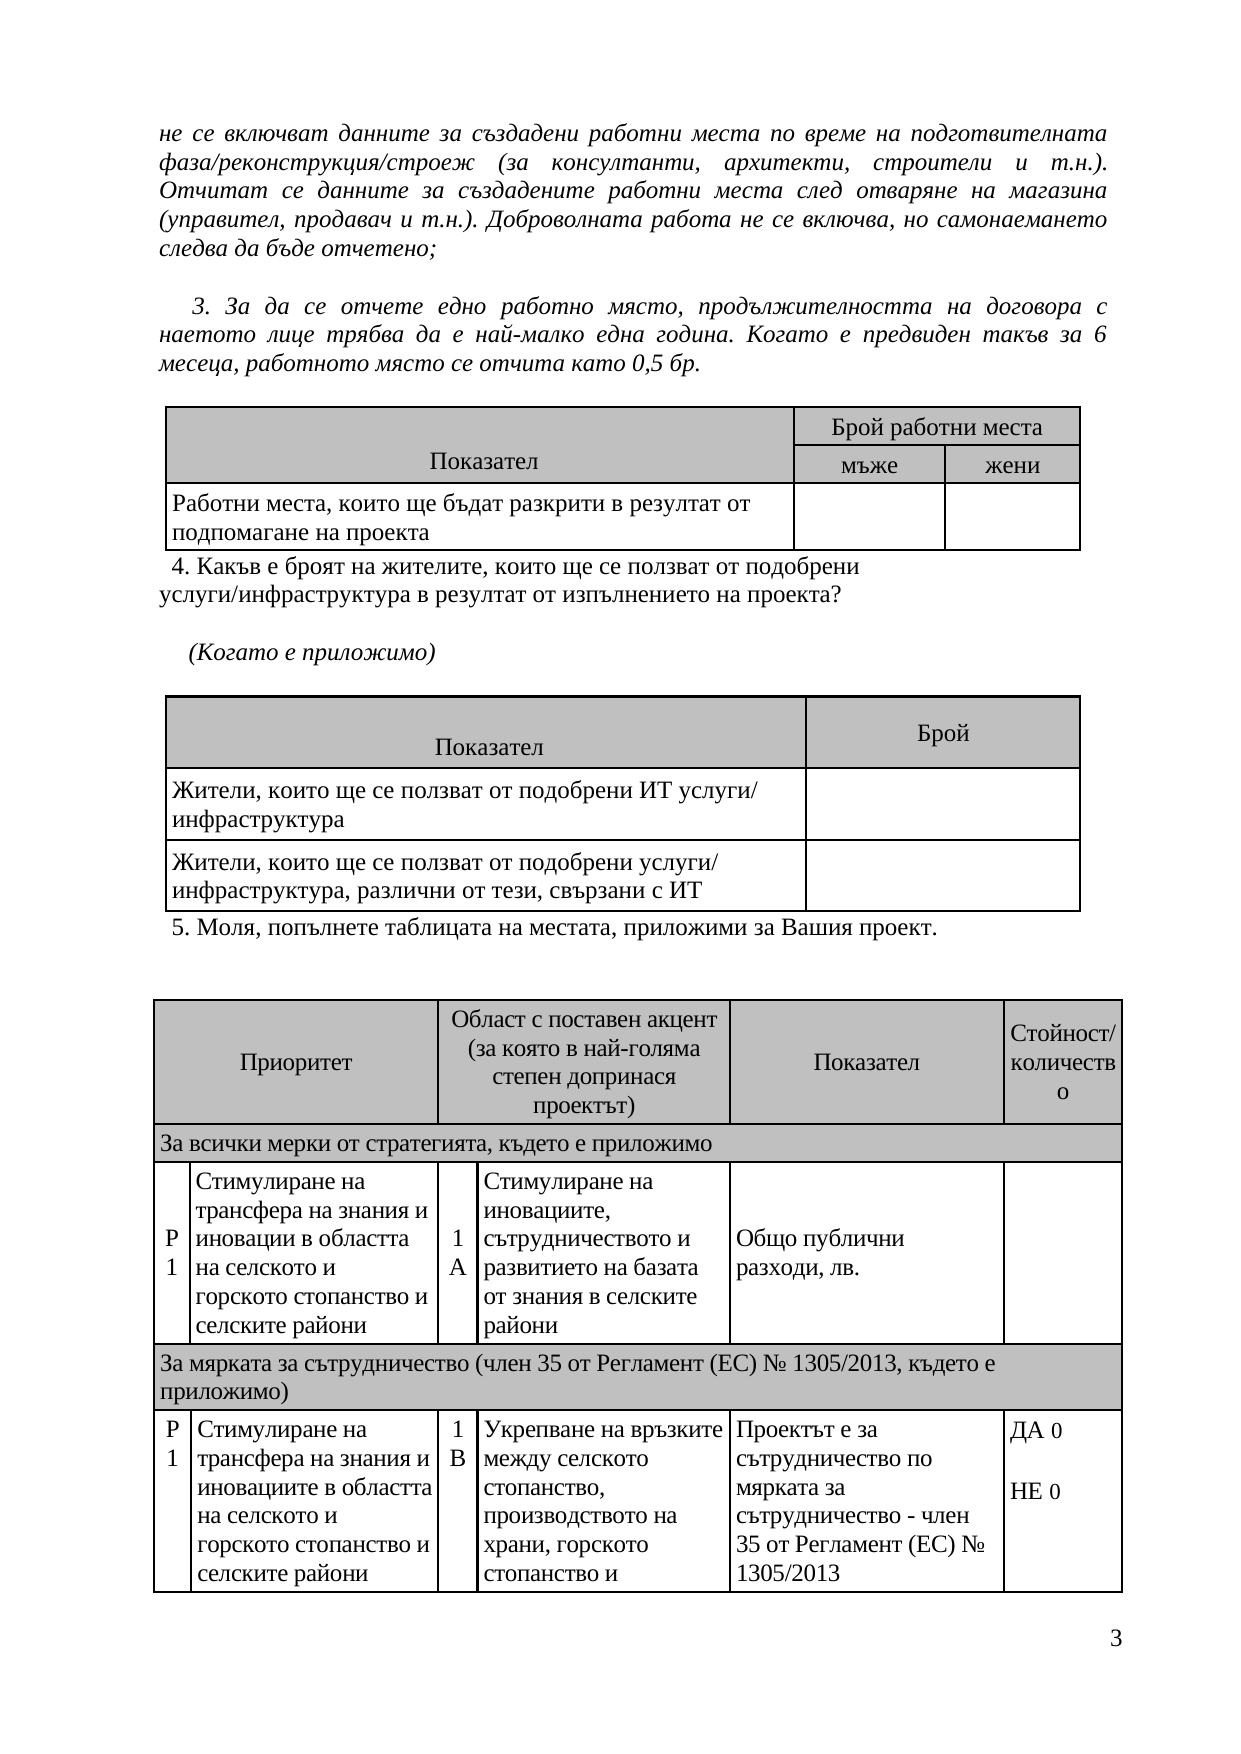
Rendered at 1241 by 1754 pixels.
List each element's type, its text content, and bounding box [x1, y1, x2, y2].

table_cell Стойност/ количество [1005, 1001, 1121, 1123]
table_cell Общо публични разходи, лв. [731, 1163, 1003, 1343]
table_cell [479, 1411, 729, 1591]
table_cell Стимулиране на иновациите, сътрудничеството и развитието на базата от знания в селските райони [479, 1163, 729, 1343]
table_cell [1005, 1163, 1121, 1343]
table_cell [192, 1411, 437, 1591]
table_cell P1 [155, 1411, 190, 1591]
table_cell P1 [155, 1163, 189, 1343]
table_cell Показател [731, 1001, 1003, 1123]
table_cell 1B [439, 1411, 476, 1591]
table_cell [148, 89, 1122, 999]
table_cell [731, 1411, 1003, 1591]
table_cell За всички мерки от стратегията, където е приложимо [155, 1125, 1121, 1161]
table_cell Стимулиране на трансфера на знания и иновации в областта на селското и горското стопанство и селските райони [191, 1163, 437, 1343]
table_cell Област с поставен акцент (за която в най-голяма степен допринася проектът) [439, 1001, 729, 1123]
table_cell ДА  НЕ  [1005, 1411, 1121, 1591]
table_cell Приоритет [155, 1001, 437, 1123]
table_cell 1А [439, 1163, 476, 1343]
table_cell За мярката за сътрудничество (член 35 от Регламент (ЕС) № 1305/2013, където е приложимо) [155, 1345, 1121, 1409]
